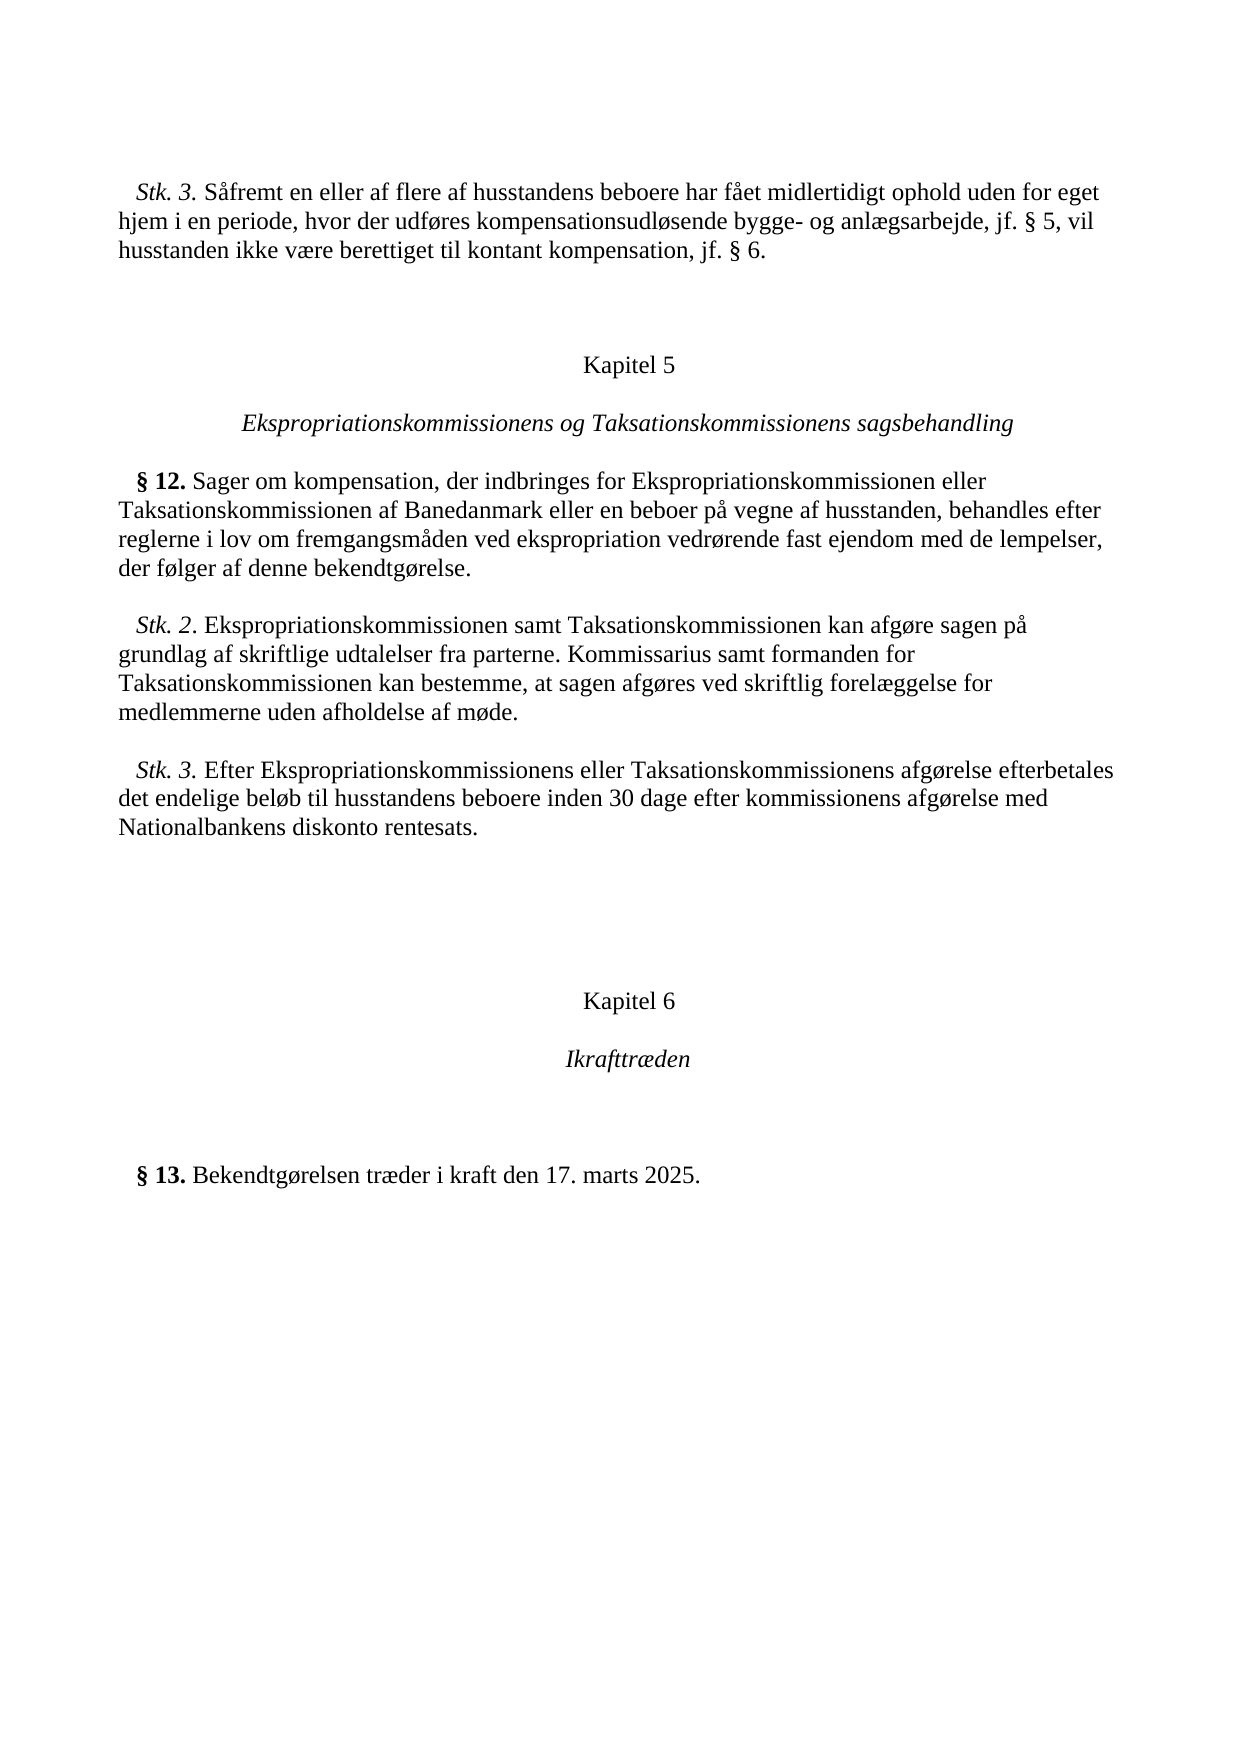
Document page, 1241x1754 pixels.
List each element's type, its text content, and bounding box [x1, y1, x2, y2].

text Stk. 3. Efter Ekspropriationskommissionens eller Taksationskommissionens afgørelse efterbetales det endelige beløb til husstandens beboere inden 30 dage efter kommissionens afgørelse med Nationalbankens diskonto rentesats. [118, 755, 1122, 841]
text Kapitel 6 [118, 986, 1122, 1015]
text Kapitel 5 [118, 351, 1122, 379]
text § 12. Sager om kompensation, der indbringes for Ekspropriationskommissionen eller Taksationskommissionen af Banedanmark eller en beboer på vegne af husstanden, behandles efter reglerne i lov om fremgangsmåden ved ekspropriation vedrørende fast ejendom med de lempelser, der følger af denne bekendtgørelse. [118, 466, 1122, 581]
text Ekspropriationskommissionens og Taksationskommissionens sagsbehandling [118, 408, 1122, 437]
text Stk. 3. Såfremt en eller af flere af husstandens beboere har fået midlertidigt ophold uden for eget hjem i en periode, hvor der udføres kompensationsudløsende bygge- og anlægsarbejde, jf. § 5, vil husstanden ikke være berettiget til kontant kompensation, jf. § 6. [118, 177, 1122, 263]
text Stk. 2. Ekspropriationskommissionen samt Taksationskommissionen kan afgøre sagen på grundlag af skriftlige udtalelser fra parterne. Kommissarius samt formanden for Taksationskommissionen kan bestemme, at sagen afgøres ved skriftlig forelæggelse for medlemmerne uden afholdelse af møde. [118, 611, 1122, 726]
text § 13. Bekendtgørelsen træder i kraft den 17. marts 2025. [118, 1160, 1122, 1188]
text Ikrafttræden [118, 1044, 1122, 1073]
